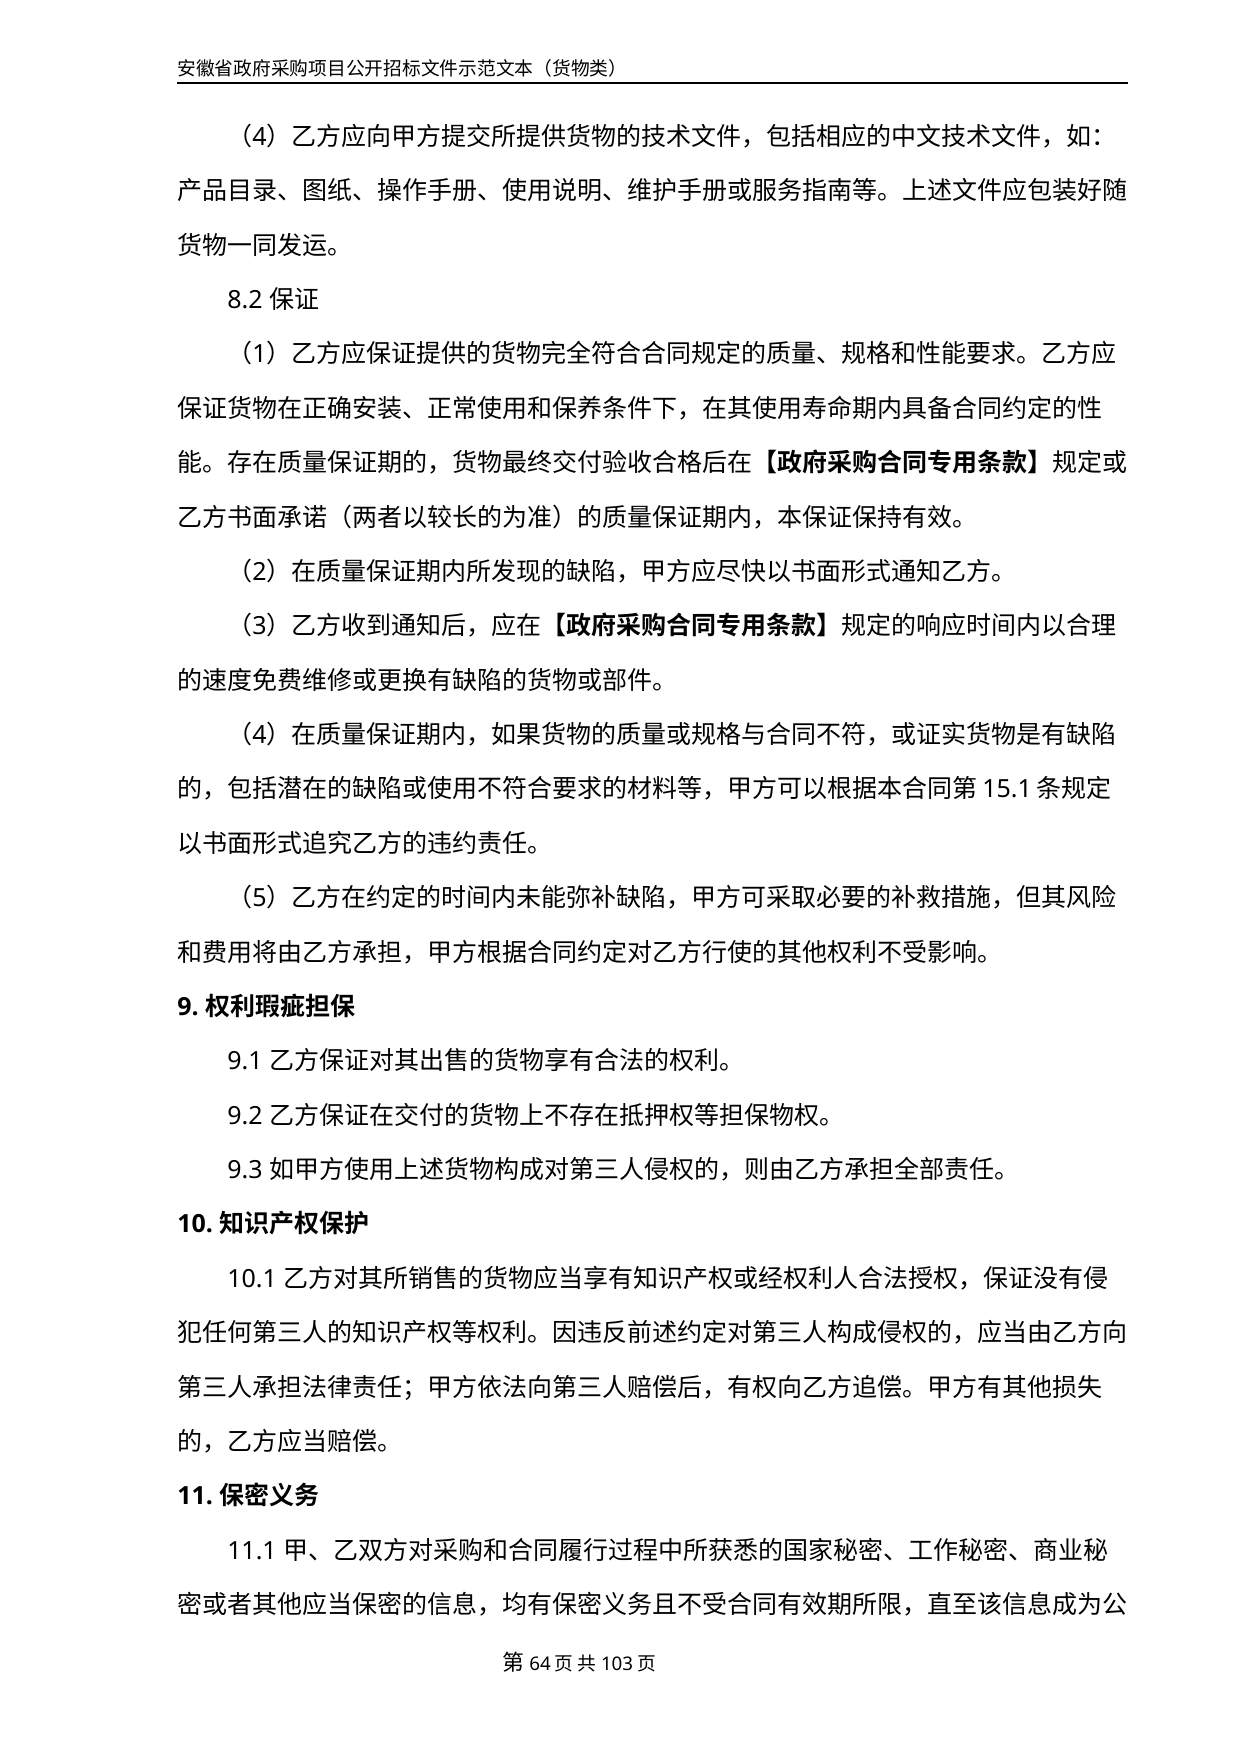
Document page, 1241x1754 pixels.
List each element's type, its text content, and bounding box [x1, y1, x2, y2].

text 10. 知识产权保护 [177, 1204, 1128, 1240]
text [177, 1530, 1128, 1621]
text 10.1 乙方对其所销售的货物应当享有知识产权或经权利人合法授权，保证没有侵犯任何第三人的知识产权等权利。因违反前述约定对第三人构成侵权的，应当由乙方向第三人承担法律责任；甲方依法向第三人赔偿后，有权向乙方追偿。甲方有其他损失的，乙方应当赔偿。 [177, 1258, 1128, 1458]
text 9.1 乙方保证对其出售的货物享有合法的权利。 [177, 1041, 1128, 1077]
text （4）在质量保证期内，如果货物的质量或规格与合同不符，或证实货物是有缺陷的，包括潜在的缺陷或使用不符合要求的材料等，甲方可以根据本合同第15.1条规定以书面形式追究乙方的违约责任。 [177, 714, 1128, 859]
text （3）乙方收到通知后，应在【政府采购合同专用条款】规定的响应时间内以合理的速度免费维修或更换有缺陷的货物或部件。 [177, 606, 1128, 696]
text 9.3 如甲方使用上述货物构成对第三人侵权的，则由乙方承担全部责任。 [177, 1149, 1128, 1186]
text 9.2 乙方保证在交付的货物上不存在抵押权等担保物权。 [177, 1095, 1128, 1131]
text （2）在质量保证期内所发现的缺陷，甲方应尽快以书面形式通知乙方。 [177, 551, 1128, 588]
text （5）乙方在约定的时间内未能弥补缺陷，甲方可采取必要的补救措施，但其风险和费用将由乙方承担，甲方根据合同约定对乙方行使的其他权利不受影响。 [177, 878, 1128, 968]
text 11. 保密义务 [177, 1476, 1128, 1512]
text （1）乙方应保证提供的货物完全符合合同规定的质量、规格和性能要求。乙方应保证货物在正确安装、正常使用和保养条件下，在其使用寿命期内具备合同约定的性能。存在质量保证期的，货物最终交付验收合格后在【政府采购合同专用条款】规定或乙方书面承诺（两者以较长的为准）的质量保证期内，本保证保持有效。 [177, 334, 1128, 533]
text （4）乙方应向甲方提交所提供货物的技术文件，包括相应的中文技术文件，如：产品目录、图纸、操作手册、使用说明、维护手册或服务指南等。上述文件应包装好随货物一同发运。 [177, 116, 1128, 261]
text 8.2 保证 [177, 279, 1128, 316]
text 9. 权利瑕疵担保 [177, 986, 1128, 1023]
